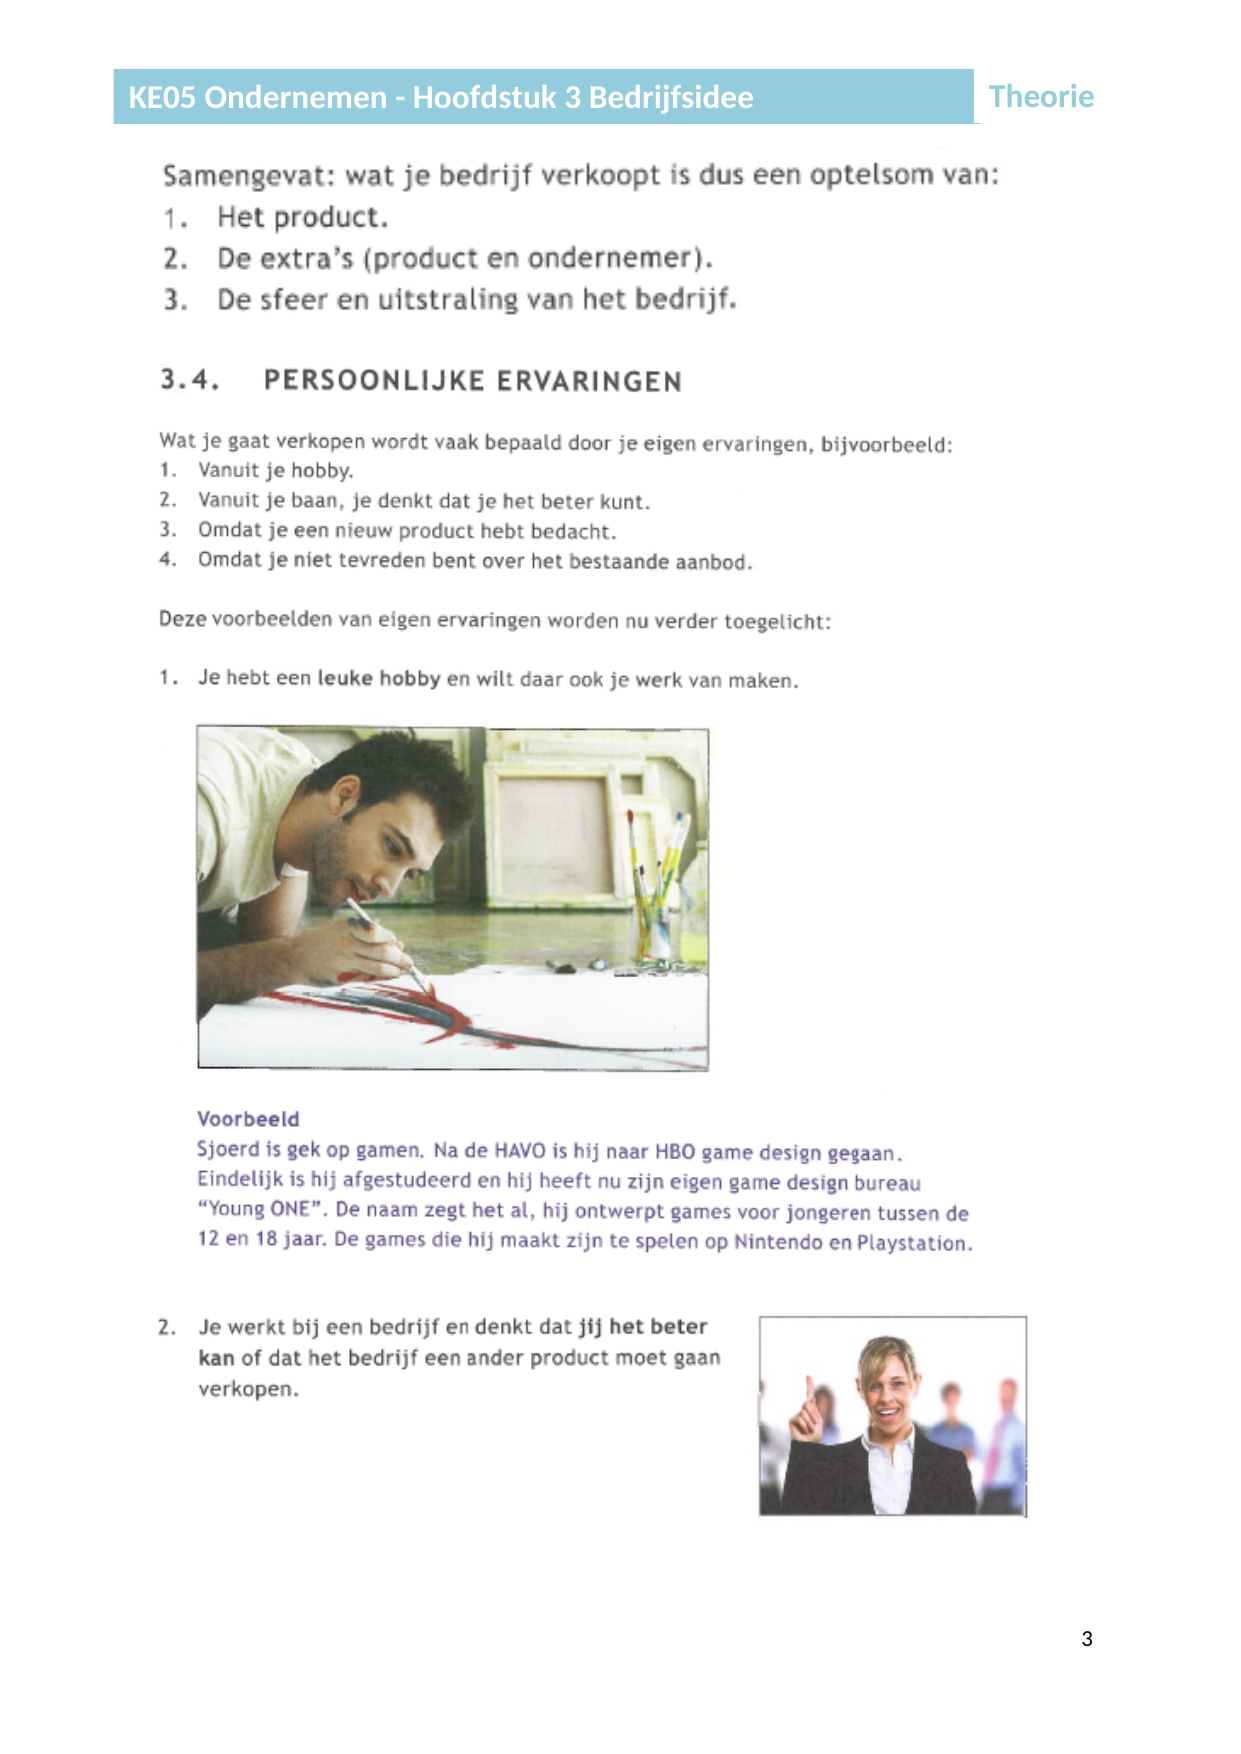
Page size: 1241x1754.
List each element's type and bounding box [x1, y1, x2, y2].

picture [147, 147, 1014, 329]
picture [147, 1297, 1033, 1527]
picture [147, 353, 987, 1273]
